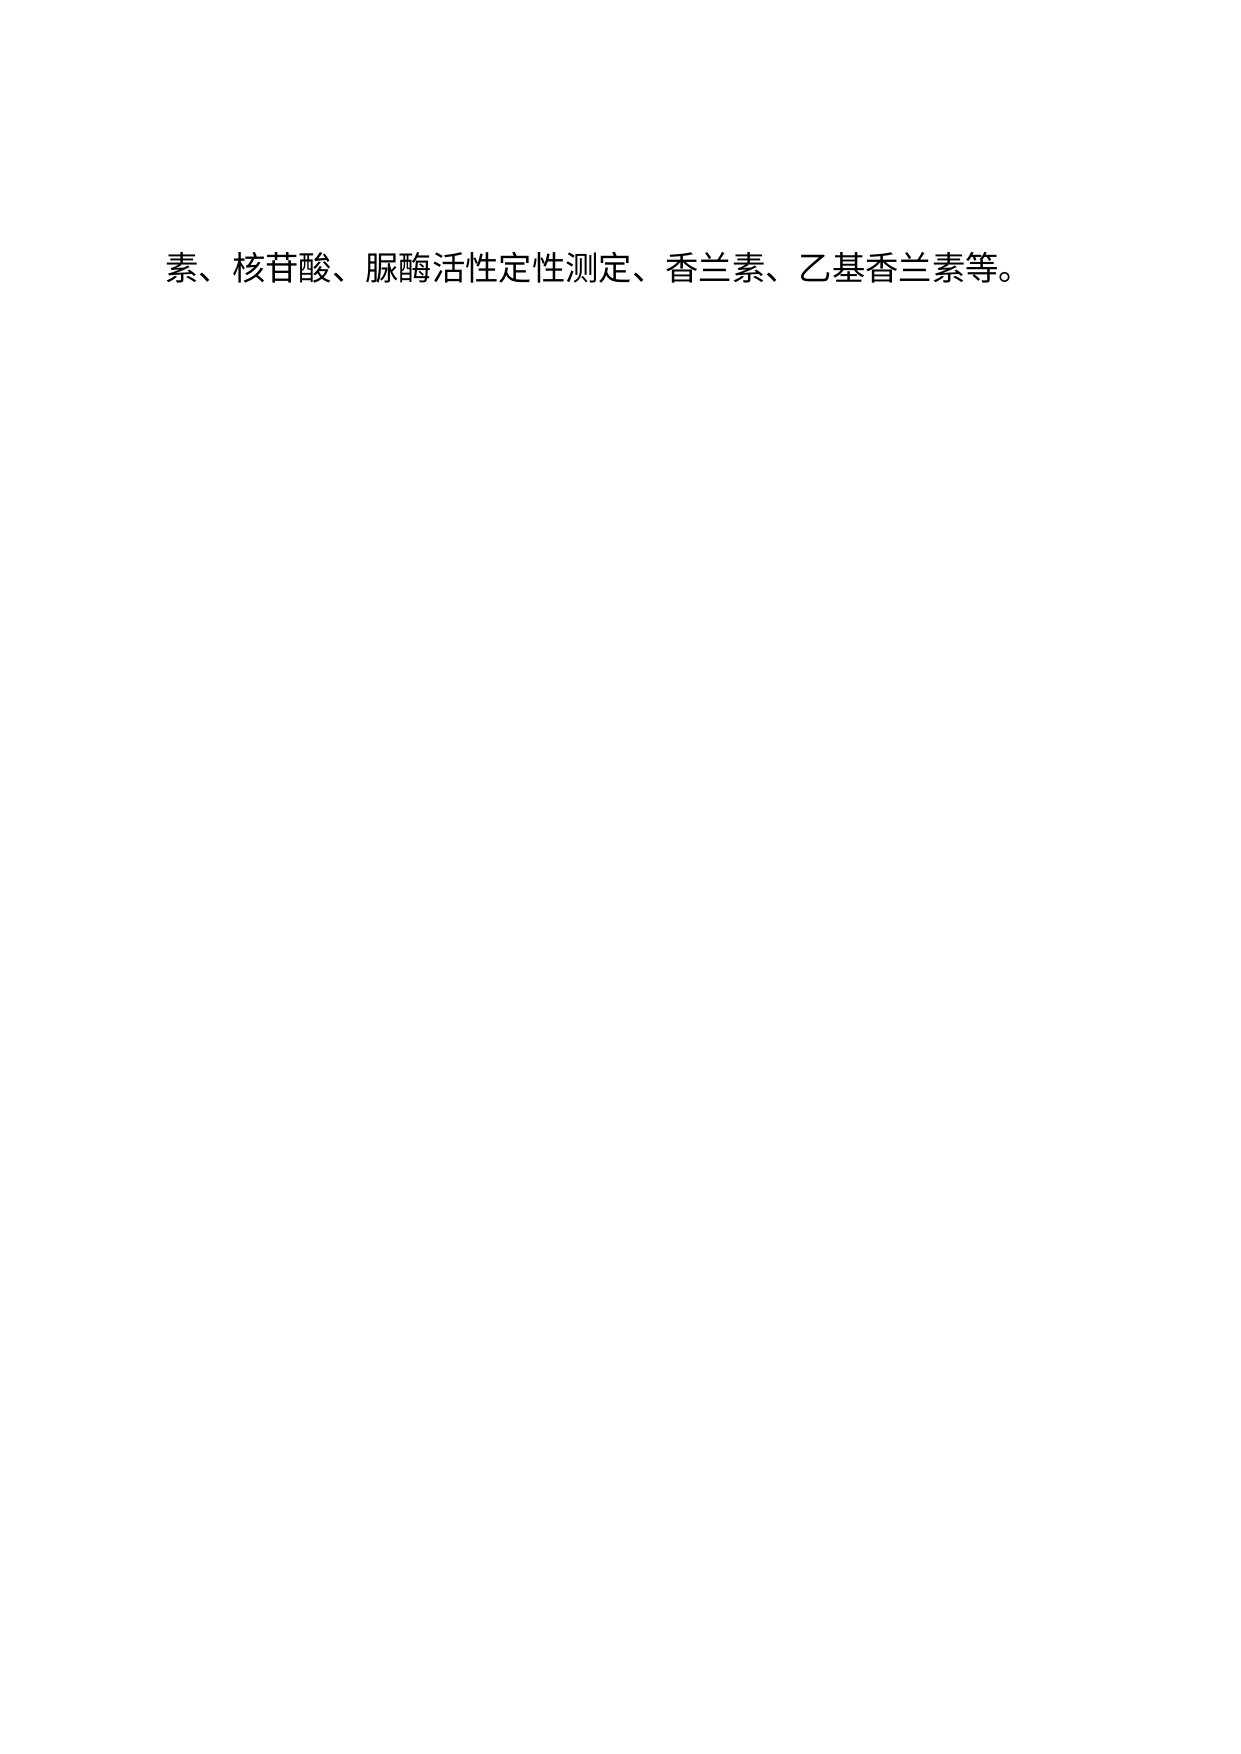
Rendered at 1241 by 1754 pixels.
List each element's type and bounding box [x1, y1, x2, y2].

text [165, 233, 1087, 298]
